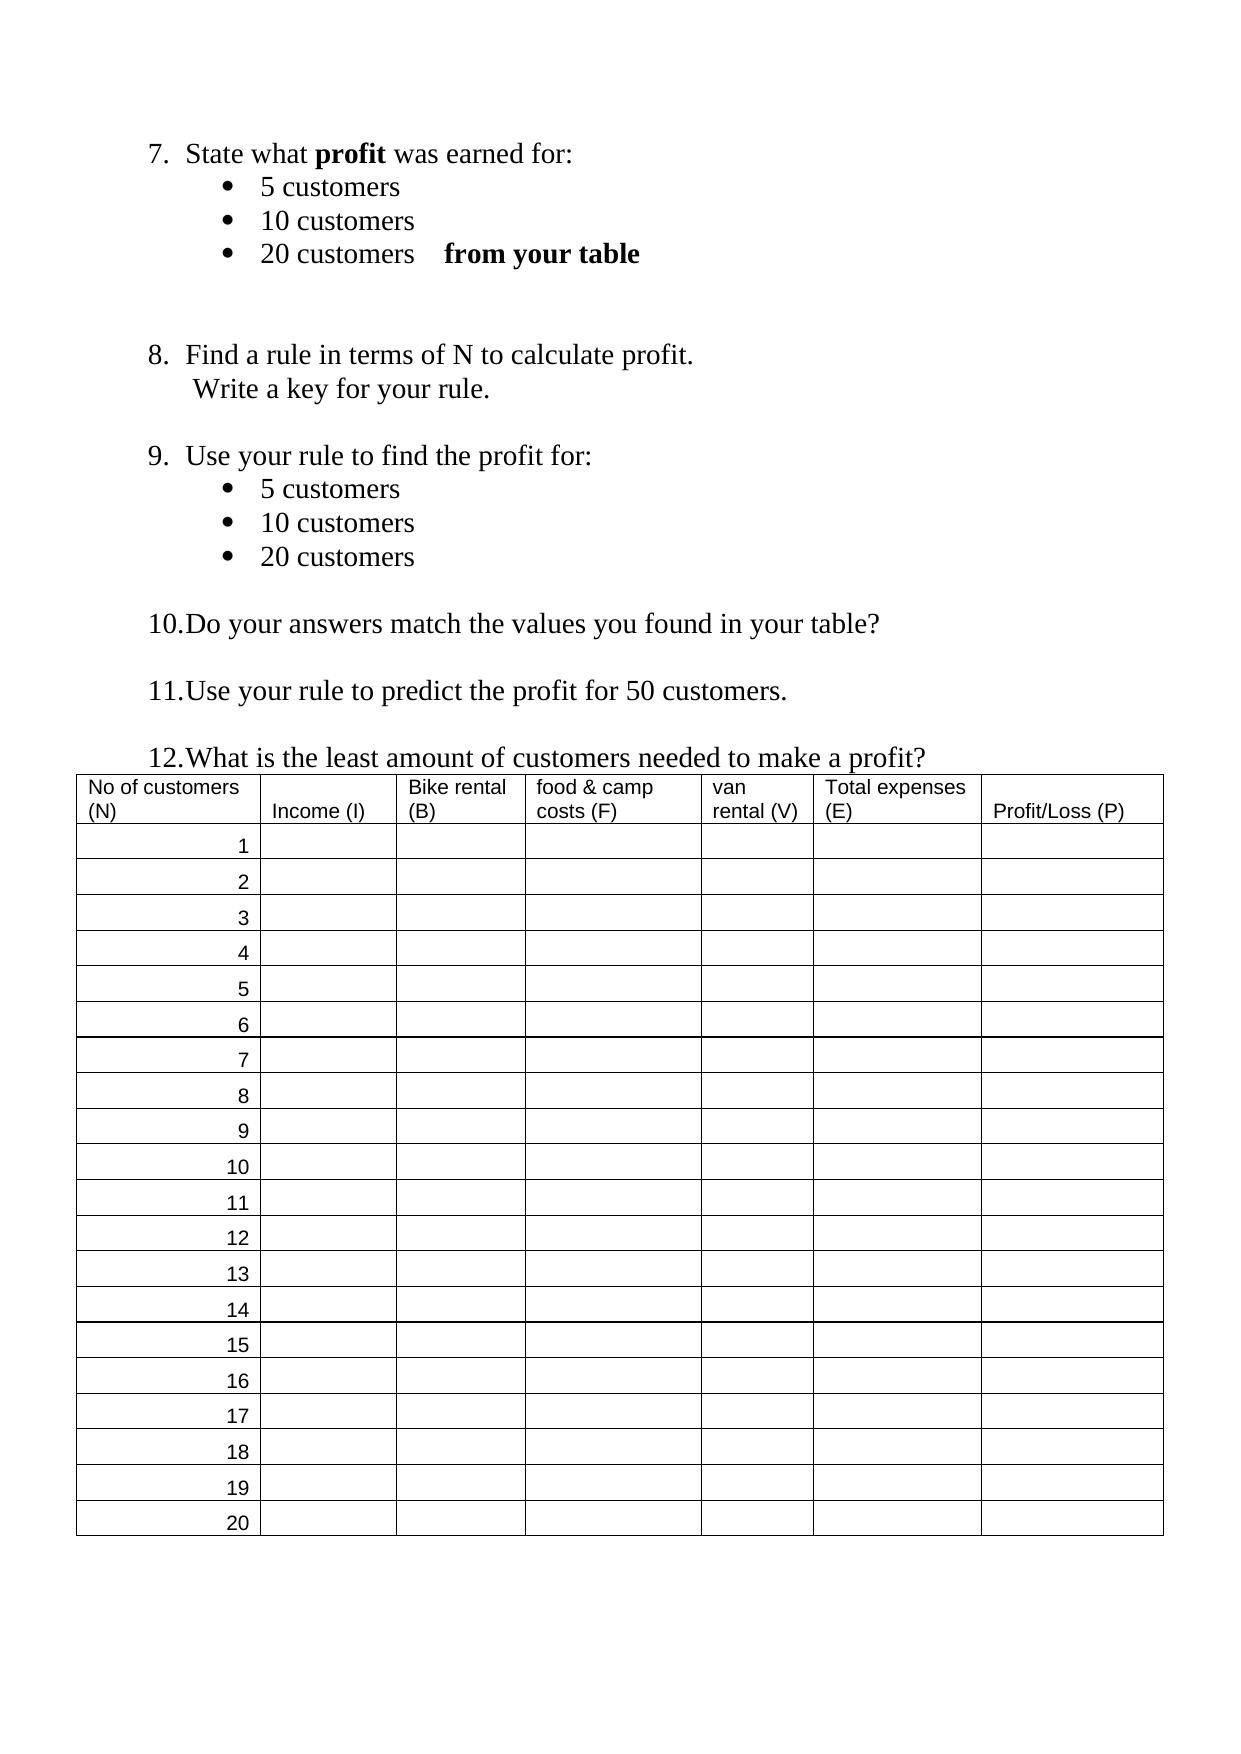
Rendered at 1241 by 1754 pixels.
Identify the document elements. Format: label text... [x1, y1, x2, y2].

table_cell [814, 1073, 981, 1108]
table_cell [261, 1073, 396, 1108]
table_cell [982, 1465, 1163, 1499]
table_cell 7 [77, 1038, 260, 1072]
table_cell 8 [77, 1073, 260, 1108]
table_cell [702, 1323, 813, 1357]
list Use your rule to find the profit for: [148, 438, 1092, 472]
table_cell [702, 1216, 813, 1250]
table_cell [526, 1038, 701, 1072]
table_cell [982, 1394, 1163, 1428]
table_cell [982, 1180, 1163, 1214]
table_cell [397, 966, 525, 1001]
table_cell [526, 931, 701, 965]
table_cell 16 [77, 1358, 260, 1393]
table_cell [814, 966, 981, 1001]
table_cell [261, 1429, 396, 1464]
table_cell [526, 1109, 701, 1143]
table_cell [526, 966, 701, 1001]
table_cell [814, 1287, 981, 1321]
table_header No of customers (N) [77, 775, 260, 823]
table_cell [982, 1251, 1163, 1286]
table_cell [702, 1144, 813, 1179]
table_cell [814, 1251, 981, 1286]
table_cell [982, 824, 1163, 858]
table_cell [397, 1429, 525, 1464]
table_cell [982, 1429, 1163, 1464]
table_cell [261, 1251, 396, 1286]
table_cell [261, 931, 396, 965]
table_cell [397, 859, 525, 894]
table_cell [982, 1144, 1163, 1179]
table_cell [261, 1323, 396, 1357]
table_header van rental (V) [702, 775, 813, 823]
table_cell 2 [77, 859, 260, 894]
table_cell [702, 1465, 813, 1499]
table_cell [702, 966, 813, 1001]
table_cell [397, 1109, 525, 1143]
table_cell [814, 1429, 981, 1464]
list 10 customers [223, 505, 1092, 539]
table_cell [702, 1501, 813, 1535]
table_cell [526, 895, 701, 929]
table_header Profit/Loss (P) [982, 775, 1163, 823]
table_cell [982, 1073, 1163, 1108]
table_cell [814, 1501, 981, 1535]
table_cell [397, 1180, 525, 1214]
list 5 customers [223, 169, 1092, 203]
table_cell 11 [77, 1180, 260, 1214]
table_cell 18 [77, 1429, 260, 1464]
table_cell [526, 1287, 701, 1321]
table_cell [982, 1323, 1163, 1357]
table_cell [982, 1002, 1163, 1036]
table_cell [526, 859, 701, 894]
table_cell [814, 859, 981, 894]
table_cell [397, 1394, 525, 1428]
table_cell 9 [77, 1109, 260, 1143]
table_cell [397, 824, 525, 858]
table_cell [702, 1073, 813, 1108]
table_cell [814, 1038, 981, 1072]
table_cell [526, 1323, 701, 1357]
table_cell [526, 1465, 701, 1499]
table_cell [526, 1429, 701, 1464]
table_cell [702, 1109, 813, 1143]
table_cell [261, 1394, 396, 1428]
table_cell 17 [77, 1394, 260, 1428]
table_cell [526, 824, 701, 858]
table_cell [526, 1180, 701, 1214]
list Find a rule in terms of N to calculate profit. [148, 337, 1092, 371]
table_cell [526, 1501, 701, 1535]
table_cell [702, 1429, 813, 1464]
table_cell 13 [77, 1251, 260, 1286]
table_cell [526, 1073, 701, 1108]
table_cell [526, 1394, 701, 1428]
table_cell [814, 1144, 981, 1179]
table_cell [982, 859, 1163, 894]
table_cell [702, 1002, 813, 1036]
table_cell [702, 824, 813, 858]
table_cell [397, 1038, 525, 1072]
table_cell [702, 1180, 813, 1214]
table_cell 14 [77, 1287, 260, 1321]
table_cell [261, 1216, 396, 1250]
table_cell [397, 1002, 525, 1036]
table_cell [702, 1358, 813, 1393]
table_cell [261, 824, 396, 858]
table_cell 12 [77, 1216, 260, 1250]
table_cell [397, 1323, 525, 1357]
table_cell [397, 1501, 525, 1535]
table_cell [261, 1465, 396, 1499]
table_header Bike rental (B) [397, 775, 525, 823]
table_cell 3 [77, 895, 260, 929]
table_cell [982, 1109, 1163, 1143]
table_cell [814, 1465, 981, 1499]
table_cell 19 [77, 1465, 260, 1499]
table_cell [702, 859, 813, 894]
table_cell 15 [77, 1323, 260, 1357]
table_cell [814, 1216, 981, 1250]
table_cell [261, 859, 396, 894]
table_cell [526, 1216, 701, 1250]
list Use your rule to predict the profit for 50 customers. [148, 673, 1092, 707]
table_cell [814, 1002, 981, 1036]
table_cell [702, 1287, 813, 1321]
text Write a key for your rule. [185, 371, 1092, 404]
table_header Total expenses (E) [814, 775, 981, 823]
table_cell [702, 1394, 813, 1428]
table_cell [261, 1038, 396, 1072]
table_cell 5 [77, 966, 260, 1001]
table_cell 4 [77, 931, 260, 965]
table_cell [814, 895, 981, 929]
list Do your answers match the values you found in your table? [148, 606, 1092, 639]
table_cell 1 [77, 824, 260, 858]
table_cell [397, 1287, 525, 1321]
table_cell [814, 1109, 981, 1143]
table_cell [261, 1287, 396, 1321]
table_cell 10 [77, 1144, 260, 1179]
table_cell [397, 931, 525, 965]
table_cell [261, 1109, 396, 1143]
table_cell [982, 1216, 1163, 1250]
table_cell [814, 1394, 981, 1428]
table_cell [814, 1358, 981, 1393]
list 20 customers from your table [223, 237, 1092, 270]
table_cell [814, 824, 981, 858]
table_cell [982, 1501, 1163, 1535]
table_cell [261, 1144, 396, 1179]
table_cell [397, 1251, 525, 1286]
table_cell [261, 895, 396, 929]
table_cell [261, 1358, 396, 1393]
list 10 customers [223, 203, 1092, 237]
table_cell [526, 1002, 701, 1036]
list 5 customers [223, 472, 1092, 505]
table_cell [702, 895, 813, 929]
table_cell [702, 1251, 813, 1286]
table_cell [397, 1216, 525, 1250]
table_cell [982, 1038, 1163, 1072]
table_cell [814, 1323, 981, 1357]
table_cell [261, 966, 396, 1001]
table_cell [982, 931, 1163, 965]
table_cell [814, 1180, 981, 1214]
table_cell [397, 1465, 525, 1499]
table_cell [397, 1358, 525, 1393]
table_cell 6 [77, 1002, 260, 1036]
table_cell [397, 1144, 525, 1179]
table_cell [982, 1287, 1163, 1321]
table_cell [982, 895, 1163, 929]
table_cell [982, 1358, 1163, 1393]
table_cell [397, 1073, 525, 1108]
table_cell [814, 931, 981, 965]
table_header Income (I) [261, 775, 396, 823]
table_header food & camp costs (F) [526, 775, 701, 823]
list State what profit was earned for: [148, 136, 1092, 169]
table_cell [702, 931, 813, 965]
table_cell [702, 1038, 813, 1072]
list 20 customers [223, 539, 1092, 572]
table_cell [982, 966, 1163, 1001]
table_cell [261, 1180, 396, 1214]
table_cell 20 [77, 1501, 260, 1535]
list What is the least amount of customers needed to make a profit? [148, 740, 1092, 774]
table_cell [526, 1251, 701, 1286]
table_cell [261, 1002, 396, 1036]
table_cell [397, 895, 525, 929]
table_cell [526, 1144, 701, 1179]
table_cell [526, 1358, 701, 1393]
table_cell [261, 1501, 396, 1535]
